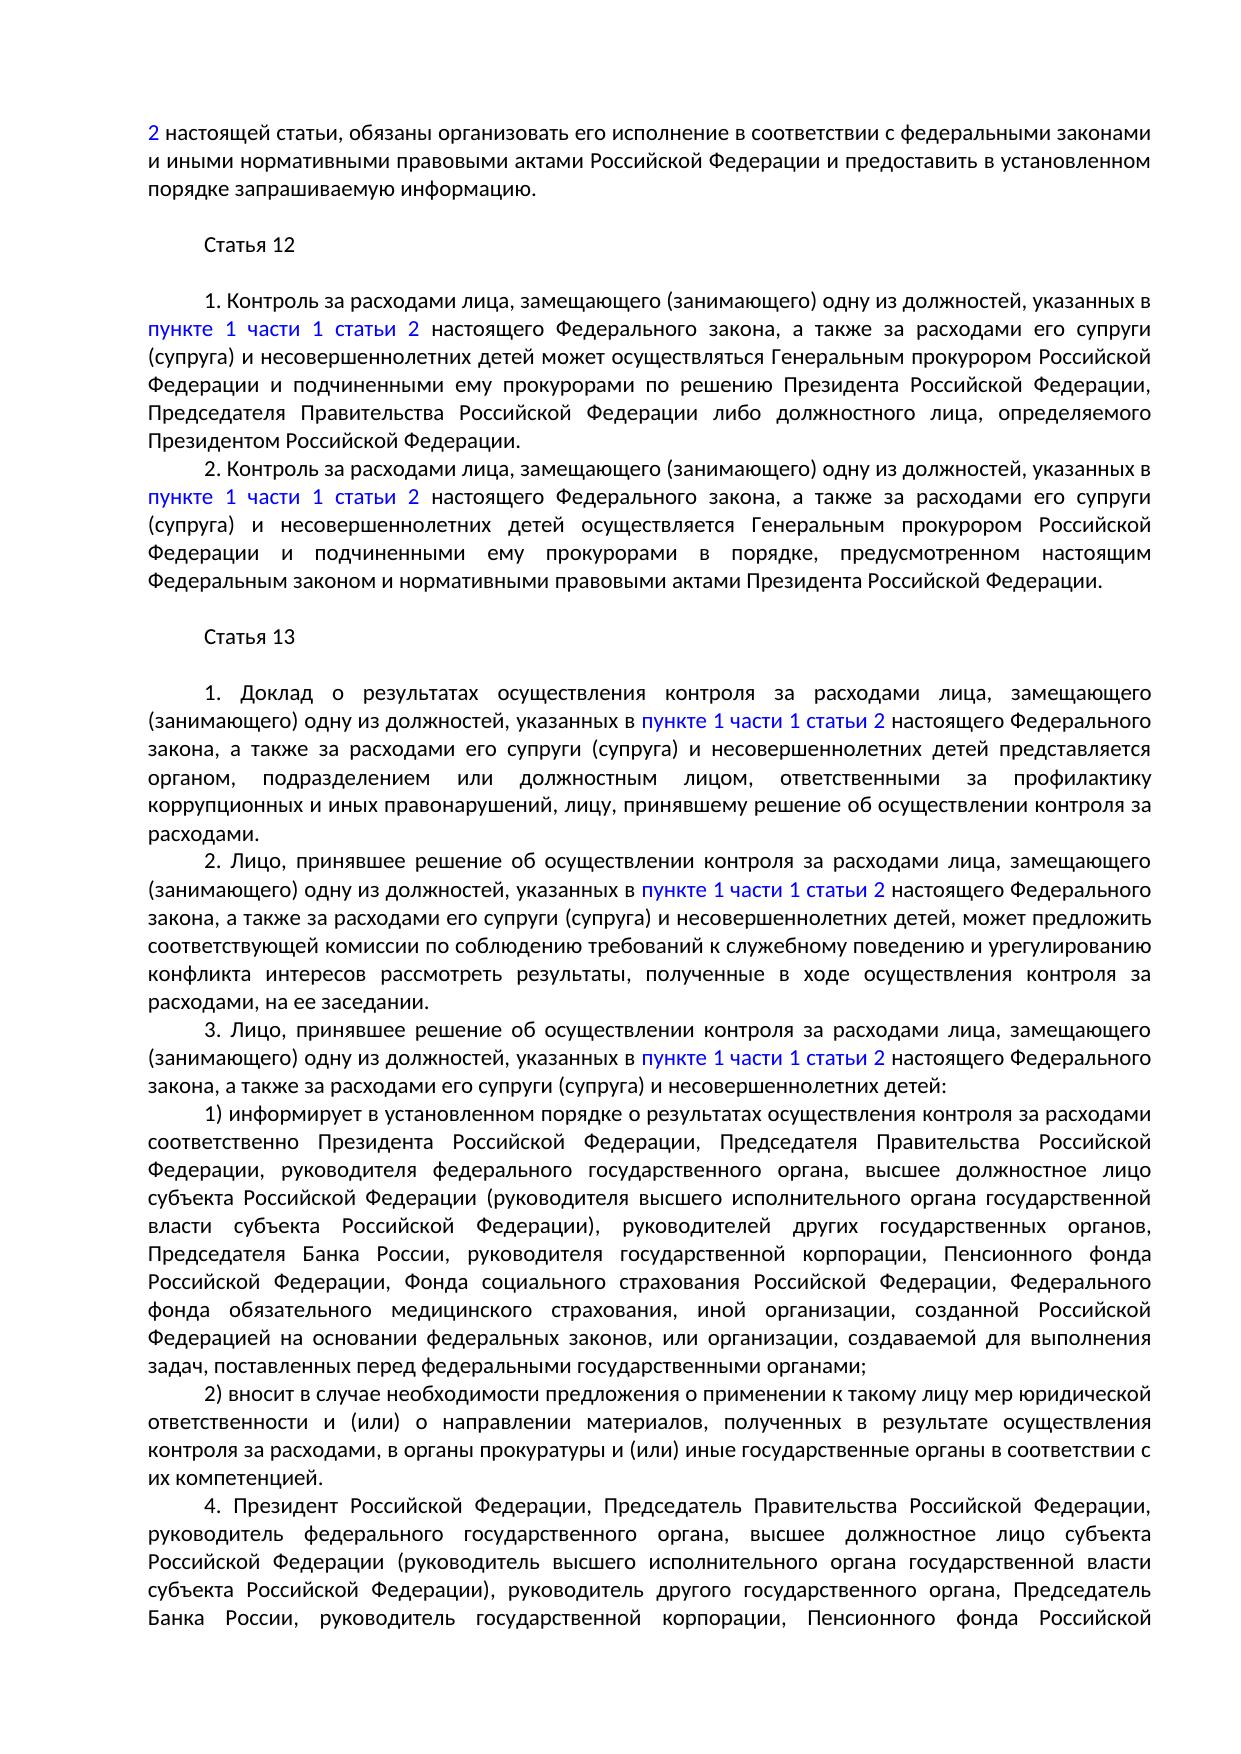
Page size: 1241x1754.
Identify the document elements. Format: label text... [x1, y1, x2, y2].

text 2. Контроль за расходами лица, замещающего (занимающего) одну из должностей, указанных в пункте 1 части 1 статьи 2 настоящего Федерального закона, а также за расходами его супруги (супруга) и несовершеннолетних детей осуществляется Генеральным прокурором Российской Федерации и подчиненными ему прокурорами в порядке, предусмотренном настоящим Федеральным законом и нормативными правовыми актами Президента Российской Федерации. [148, 454, 1152, 594]
text 2) вносит в случае необходимости предложения о применении к такому лицу мер юридической ответственности и (или) о направлении материалов, полученных в результате осуществления контроля за расходами, в органы прокуратуры и (или) иные государственные органы в соответствии с их компетенцией. [148, 1379, 1152, 1491]
text 2. Лицо, принявшее решение об осуществлении контроля за расходами лица, замещающего (занимающего) одну из должностей, указанных в пункте 1 части 1 статьи 2 настоящего Федерального закона, а также за расходами его супруги (супруга) и несовершеннолетних детей, может предложить соответствующей комиссии по соблюдению требований к служебному поведению и урегулированию конфликта интересов рассмотреть результаты, полученные в ходе осуществления контроля за расходами, на ее заседании. [148, 847, 1152, 1015]
text Статья 13 [148, 622, 1152, 651]
text 1. Контроль за расходами лица, замещающего (занимающего) одну из должностей, указанных в пункте 1 части 1 статьи 2 настоящего Федерального закона, а также за расходами его супруги (супруга) и несовершеннолетних детей может осуществляться Генеральным прокурором Российской Федерации и подчиненными ему прокурорами по решению Президента Российской Федерации, Председателя Правительства Российской Федерации либо должностного лица, определяемого Президентом Российской Федерации. [148, 286, 1152, 454]
text 1) информирует в установленном порядке о результатах осуществления контроля за расходами соответственно Президента Российской Федерации, Председателя Правительства Российской Федерации, руководителя федерального государственного органа, высшее должностное лицо субъекта Российской Федерации (руководителя высшего исполнительного органа государственной власти субъекта Российской Федерации), руководителей других государственных органов, Председателя Банка России, руководителя государственной корпорации, Пенсионного фонда Российской Федерации, Фонда социального страхования Российской Федерации, Федерального фонда обязательного медицинского страхования, иной организации, созданной Российской Федерацией на основании федеральных законов, или организации, создаваемой для выполнения задач, поставленных перед федеральными государственными органами; [148, 1099, 1152, 1379]
text 1. Доклад о результатах осуществления контроля за расходами лица, замещающего (занимающего) одну из должностей, указанных в пункте 1 части 1 статьи 2 настоящего Федерального закона, а также за расходами его супруги (супруга) и несовершеннолетних детей представляется органом, подразделением или должностным лицом, ответственными за профилактику коррупционных и иных правонарушений, лицу, принявшему решение об осуществлении контроля за расходами. [148, 678, 1152, 847]
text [148, 118, 1152, 202]
text Статья 12 [148, 230, 1152, 258]
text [148, 1491, 1152, 1631]
text 3. Лицо, принявшее решение об осуществлении контроля за расходами лица, замещающего (занимающего) одну из должностей, указанных в пункте 1 части 1 статьи 2 настоящего Федерального закона, а также за расходами его супруги (супруга) и несовершеннолетних детей: [148, 1015, 1152, 1099]
